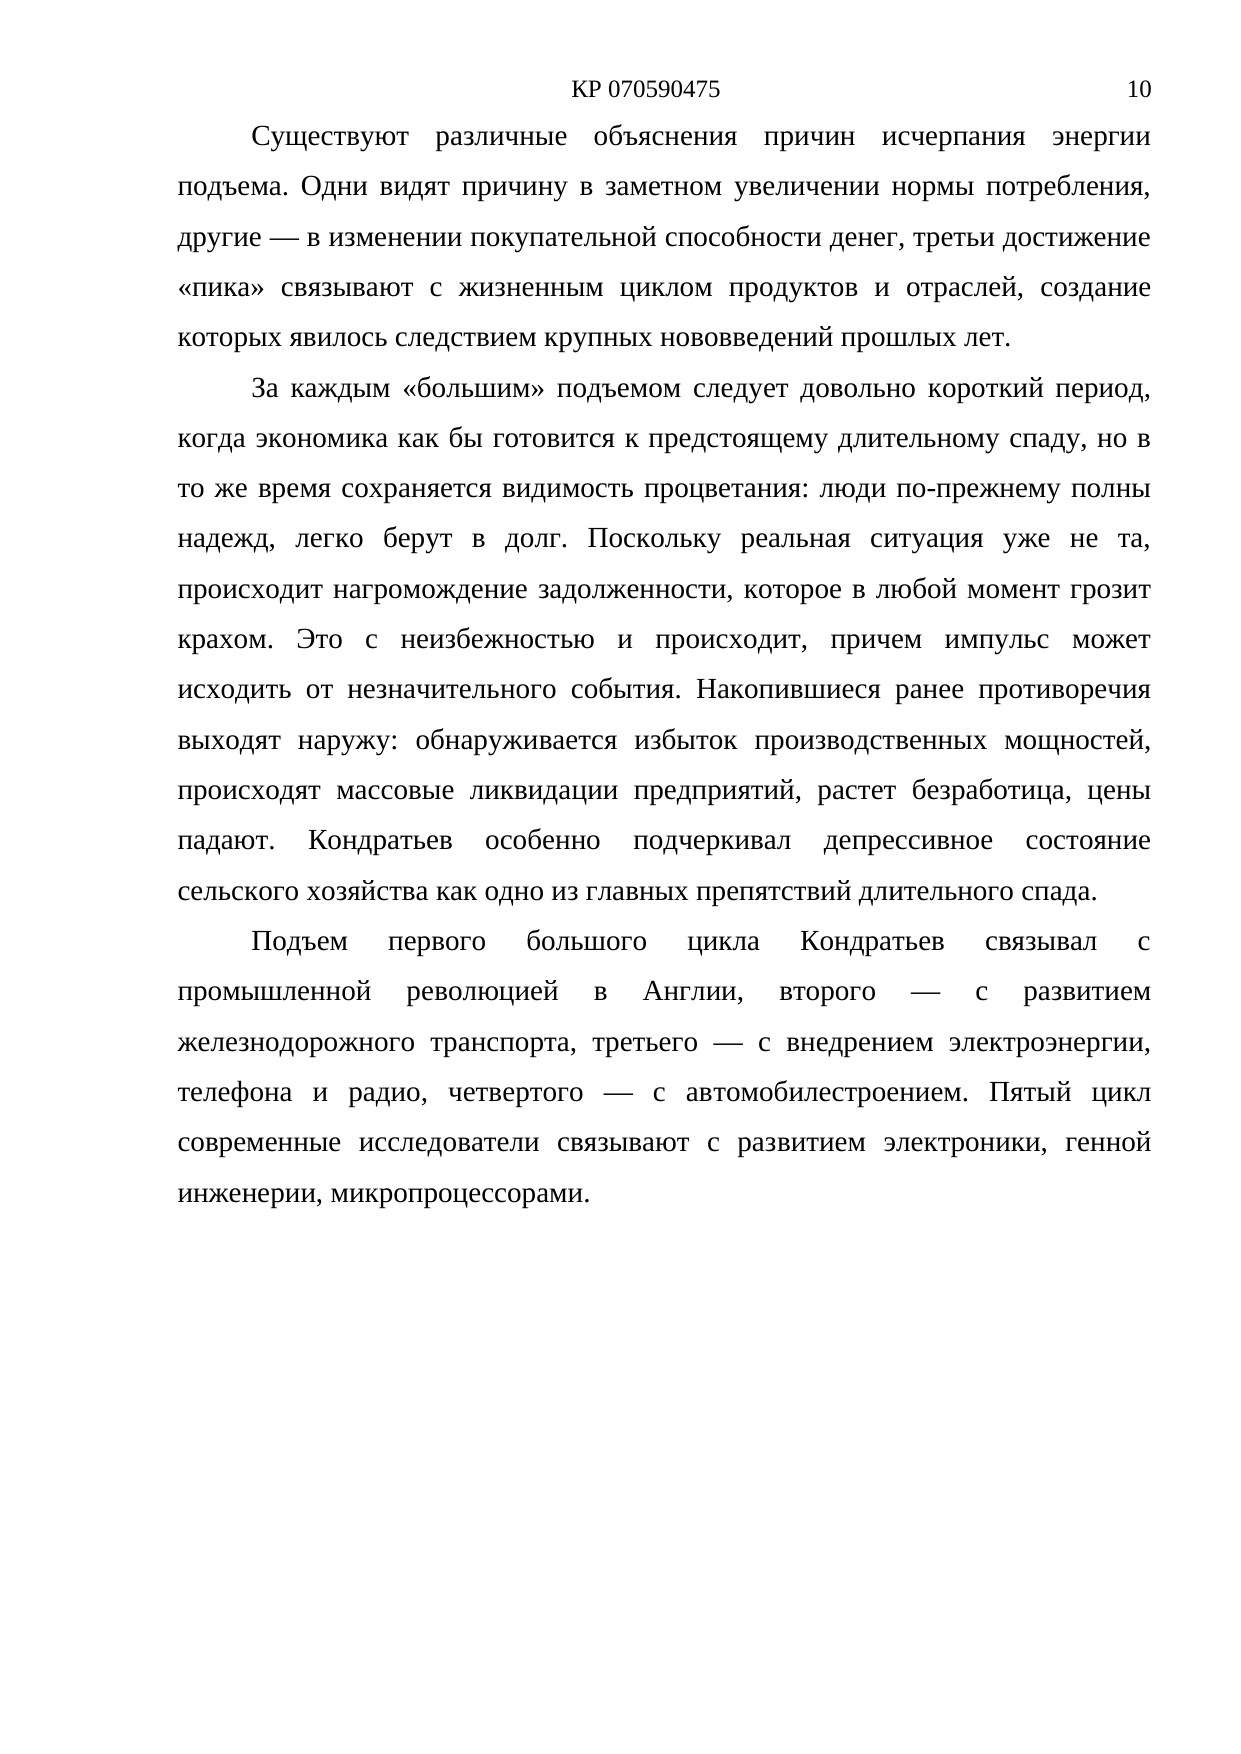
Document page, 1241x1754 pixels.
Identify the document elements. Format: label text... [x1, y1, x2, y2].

text Существуют различные объяснения причин исчерпания энергии подъема. Одни видят причину в заметном увеличении нормы потребления, другие — в изменении покупательной способности денег, третьи достижение «пика» связывают с жизненным циклом продуктов и отраслей, создание которых явилось следствием крупных нововведений прошлых лет. [177, 118, 1152, 353]
text За каждым «большим» подъемом следует довольно короткий период, когда экономика как бы готовится к предстоящему длительному спаду, но в то же время сохраняется видимость процветания: люди по-прежнему полны надежд, легко берут в долг. Поскольку реальная ситуация уже не та, происходит нагромождение задолженности, которое в любой момент грозит крахом. Это с неизбежностью и происходит, причем импульс может исходить от незначительного события. Накопившиеся ранее противоречия выходят наружу: обнаруживается избыток производственных мощностей, происходят массовые ликвидации предприятий, растет безработица, цены падают. Кондратьев особенно подчеркивал депрессивное состояние сельского хозяйства как одно из главных препятствий длительного спада. [177, 370, 1152, 906]
text Подъем первого большого цикла Кондратьев связывал с промышленной революцией в Англии, второго — с развитием железнодорожного транспорта, третьего — с внедрением электроэнергии, телефона и радио, четвертого — с автомобилестроением. Пятый цикл современные исследователи связывают с развитием электроники, генной инженерии, микропроцессорами. [177, 923, 1152, 1208]
